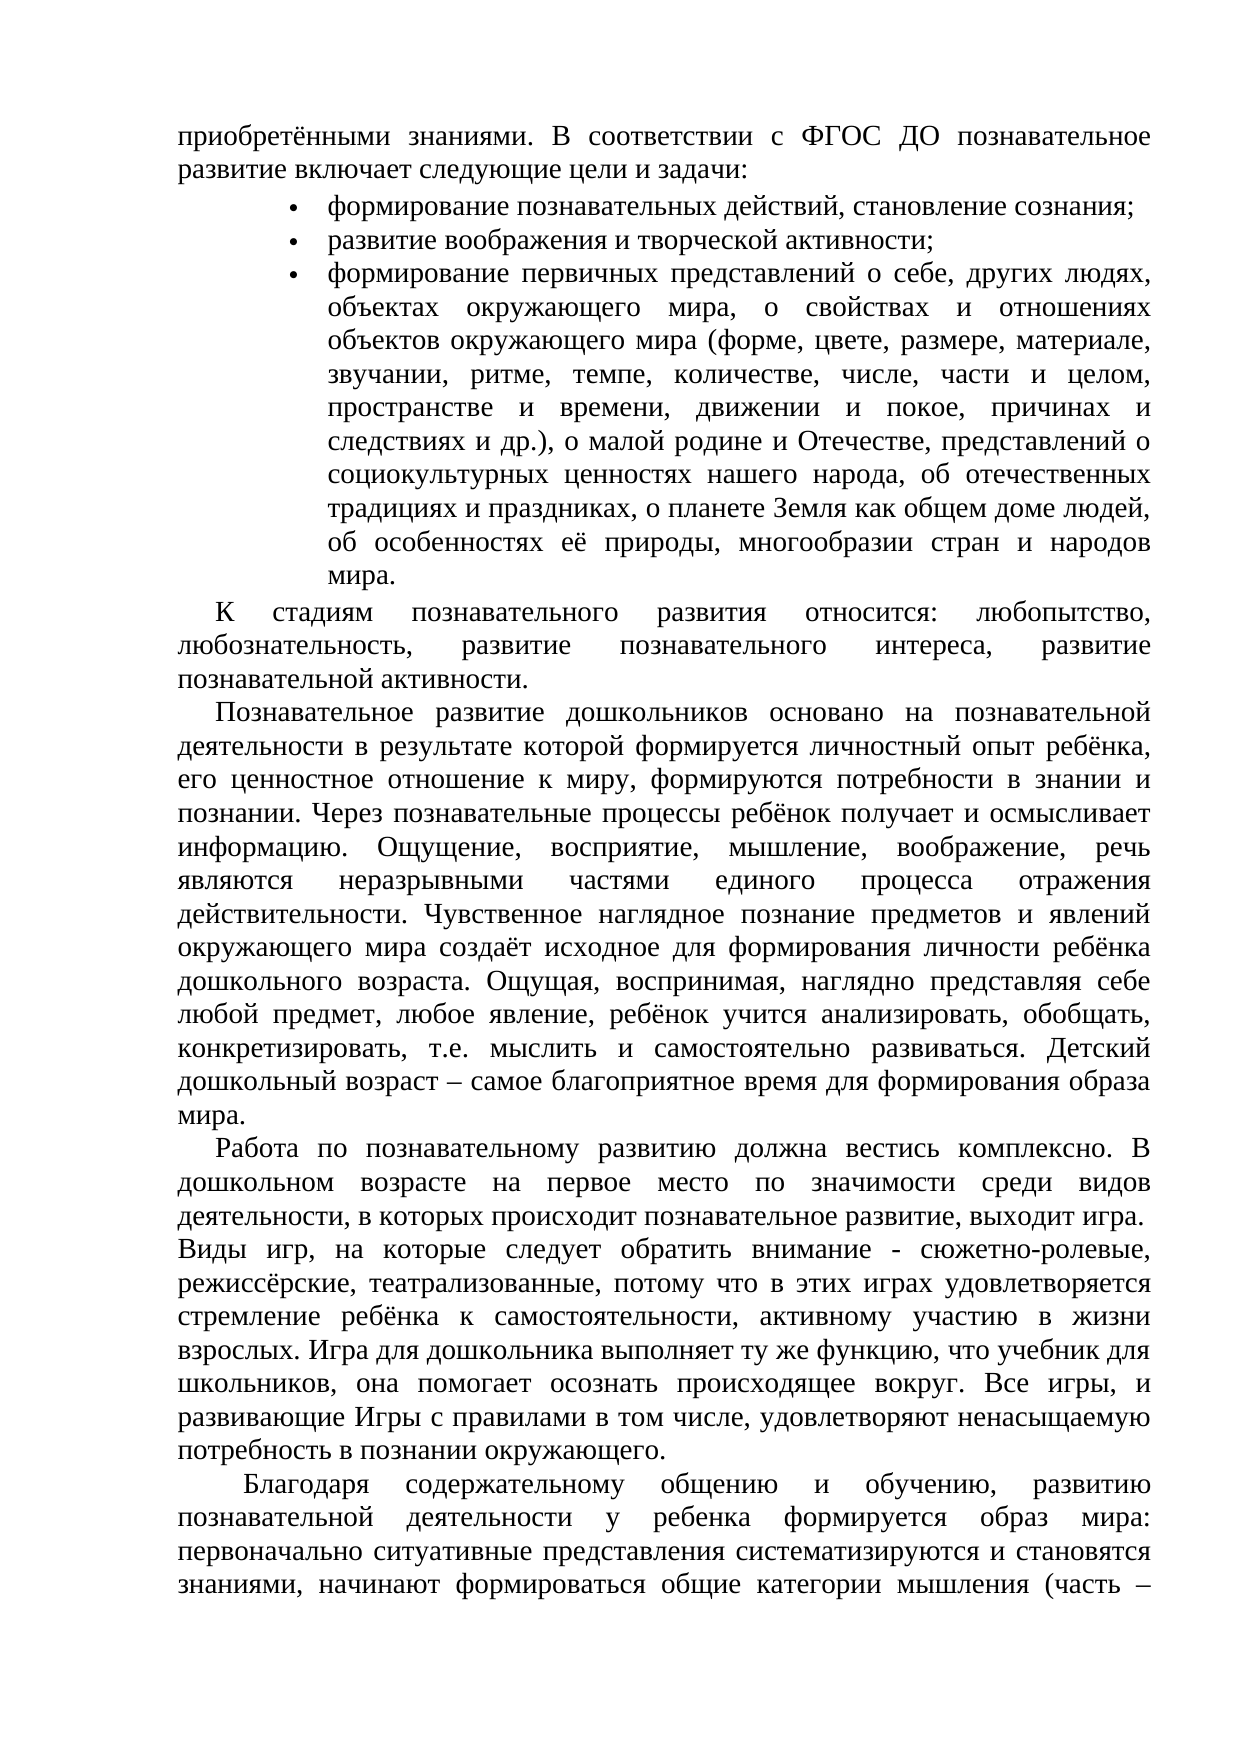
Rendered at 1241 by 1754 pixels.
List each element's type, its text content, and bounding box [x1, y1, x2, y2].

list развитие воображения и творческой активности; [290, 222, 1152, 255]
text Познавательное развитие дошкольников основано на познавательной деятельности в результате которой формируется личностный опыт ребёнка, его ценностное отношение к миру, формируются потребности в знании и познании. Через познавательные процессы ребёнок получает и осмысливает информацию. Ощущение, восприятие, мышление, воображение, речь являются неразрывными частями единого процесса отражения действительности. Чувственное наглядное познание предметов и явлений окружающего мира создаёт исходное для формирования личности ребёнка дошкольного возраста. Ощущая, воспринимая, наглядно представляя себе любой предмет, любое явление, ребёнок учится анализировать, обобщать, конкретизировать, т.е. мыслить и самостоятельно развиваться. Детский дошкольный возраст – самое благоприятное время для формирования образа мира. [177, 694, 1152, 1131]
list формирование познавательных действий, становление сознания; [290, 188, 1152, 222]
text Виды игр, на которые следует обратить внимание - сюжетно-ролевые, режиссёрские, театрализованные, потому что в этих играх удовлетворяется стремление ребёнка к самостоятельности, активному участию в жизни взрослых. Игра для дошкольника выполняет ту же функцию, что учебник для школьников, она помогает осознать происходящее вокруг. Все игры, и развивающие Игры с правилами в том числе, удовлетворяют ненасыщаемую потребность в познании окружающего. [177, 1231, 1152, 1466]
text К стадиям познавательного развития относится: любопытство, любознательность, развитие познавательного интереса, развитие познавательной активности. [177, 594, 1152, 694]
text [177, 118, 1152, 185]
list формирование первичных представлений о себе, других людях, объектах окружающего мира, о свойствах и отношениях объектов окружающего мира (форме, цвете, размере, материале, звучании, ритме, темпе, количестве, числе, части и целом, пространстве и времени, движении и покое, причинах и следствиях и др.), о малой родине и Отечестве, представлений о социокультурных ценностях нашего народа, об отечественных традициях и праздниках, о планете Земля как общем доме людей, об особенностях её природы, многообразии стран и народов мира. [290, 255, 1152, 591]
text Работа по познавательному развитию должна вестись комплексно. В дошкольном возрасте на первое место по значимости среди видов деятельности, в которых происходит познавательное развитие, выходит игра. [177, 1131, 1152, 1231]
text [177, 1466, 1152, 1600]
